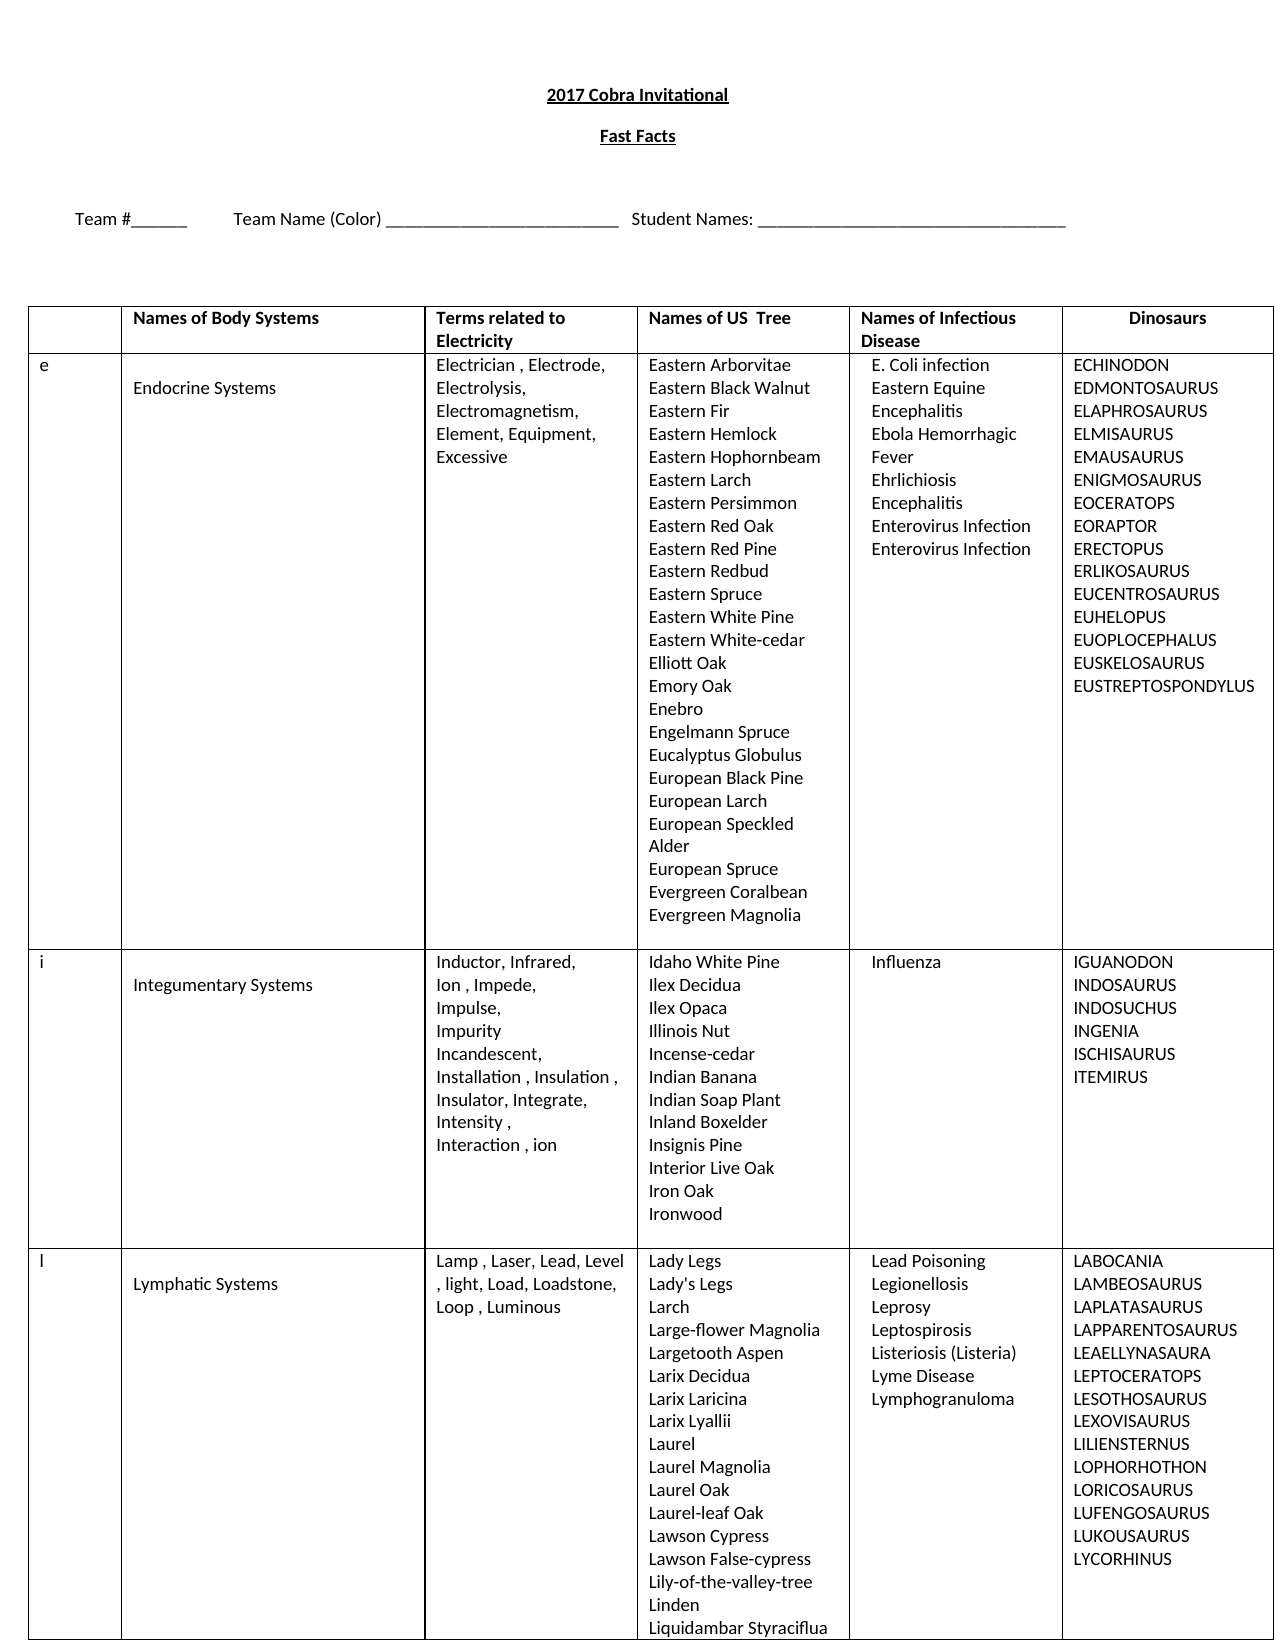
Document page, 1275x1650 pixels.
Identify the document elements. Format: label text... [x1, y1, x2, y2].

table_cell ECHINODON EDMONTOSAURUS ELAPHROSAURUS ELMISAURUS EMAUSAURUS ENIGMOSAURUS EOCERATOPS EORAPTOR ERECTOPUS ERLIKOSAURUS EUCENTROSAURUS EUHELOPUS EUOPLOCEPHALUS EUSKELOSAURUS EUSTREPTOSPONDYLUS [1063, 354, 1273, 949]
table_header Names of Infectious Disease [850, 307, 1062, 352]
table_cell i [29, 950, 121, 1248]
table_cell Influenza [850, 950, 1062, 1248]
table_cell Integumentary Systems [122, 950, 424, 1248]
table_header Dinosaurs [1063, 307, 1273, 352]
table_cell Electrician , Electrode, Electrolysis, Electromagnetism, Element, Equipment, Excessive [426, 354, 637, 949]
table_cell Inductor, Infrared, Ion , Impede, Impulse, Impurity Incandescent, Installation , Insulation , Insulator, Integrate, Intensity , Interaction , ion [426, 950, 637, 1248]
table_header Names of US Tree [638, 307, 849, 352]
text Team #______ Team Name (Color) _________________________ Student Names: _________________________________ [0, 207, 1275, 230]
table_header Terms related to Electricity [426, 307, 637, 352]
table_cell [1063, 1249, 1273, 1639]
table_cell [638, 1249, 849, 1639]
table_cell Eastern Arborvitae Eastern Black Walnut Eastern Fir Eastern Hemlock Eastern Hophornbeam Eastern Larch Eastern Persimmon Eastern Red Oak Eastern Red Pine Eastern Redbud Eastern Spruce Eastern White Pine Eastern White-cedar Elliott Oak Emory Oak Enebro Engelmann Spruce Eucalyptus Globulus European Black Pine European Larch European Speckled Alder European Spruce Evergreen Coralbean Evergreen Magnolia [638, 354, 849, 949]
table_cell Idaho White Pine Ilex Decidua Ilex Opaca Illinois Nut Incense-cedar Indian Banana Indian Soap Plant Inland Boxelder Insignis Pine Interior Live Oak Iron Oak Ironwood [638, 950, 849, 1248]
table_cell Endocrine Systems [122, 354, 424, 949]
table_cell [850, 1249, 1062, 1639]
table_cell l [29, 1249, 121, 1639]
table_cell e [29, 354, 121, 949]
table_cell E. Coli infection Eastern Equine Encephalitis Ebola Hemorrhagic Fever Ehrlichiosis Encephalitis Enterovirus Infection Enterovirus Infection [850, 354, 1062, 949]
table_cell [426, 1249, 637, 1639]
table_cell Lymphatic Systems [122, 1249, 424, 1639]
text Fast Facts [0, 124, 1275, 147]
table_header Names of Body Systems [122, 307, 424, 352]
text 2017 Cobra Invitational [0, 83, 1275, 106]
table_cell IGUANODON INDOSAURUS INDOSUCHUS INGENIA ISCHISAURUS ITEMIRUS [1063, 950, 1273, 1248]
table_header [29, 307, 121, 352]
